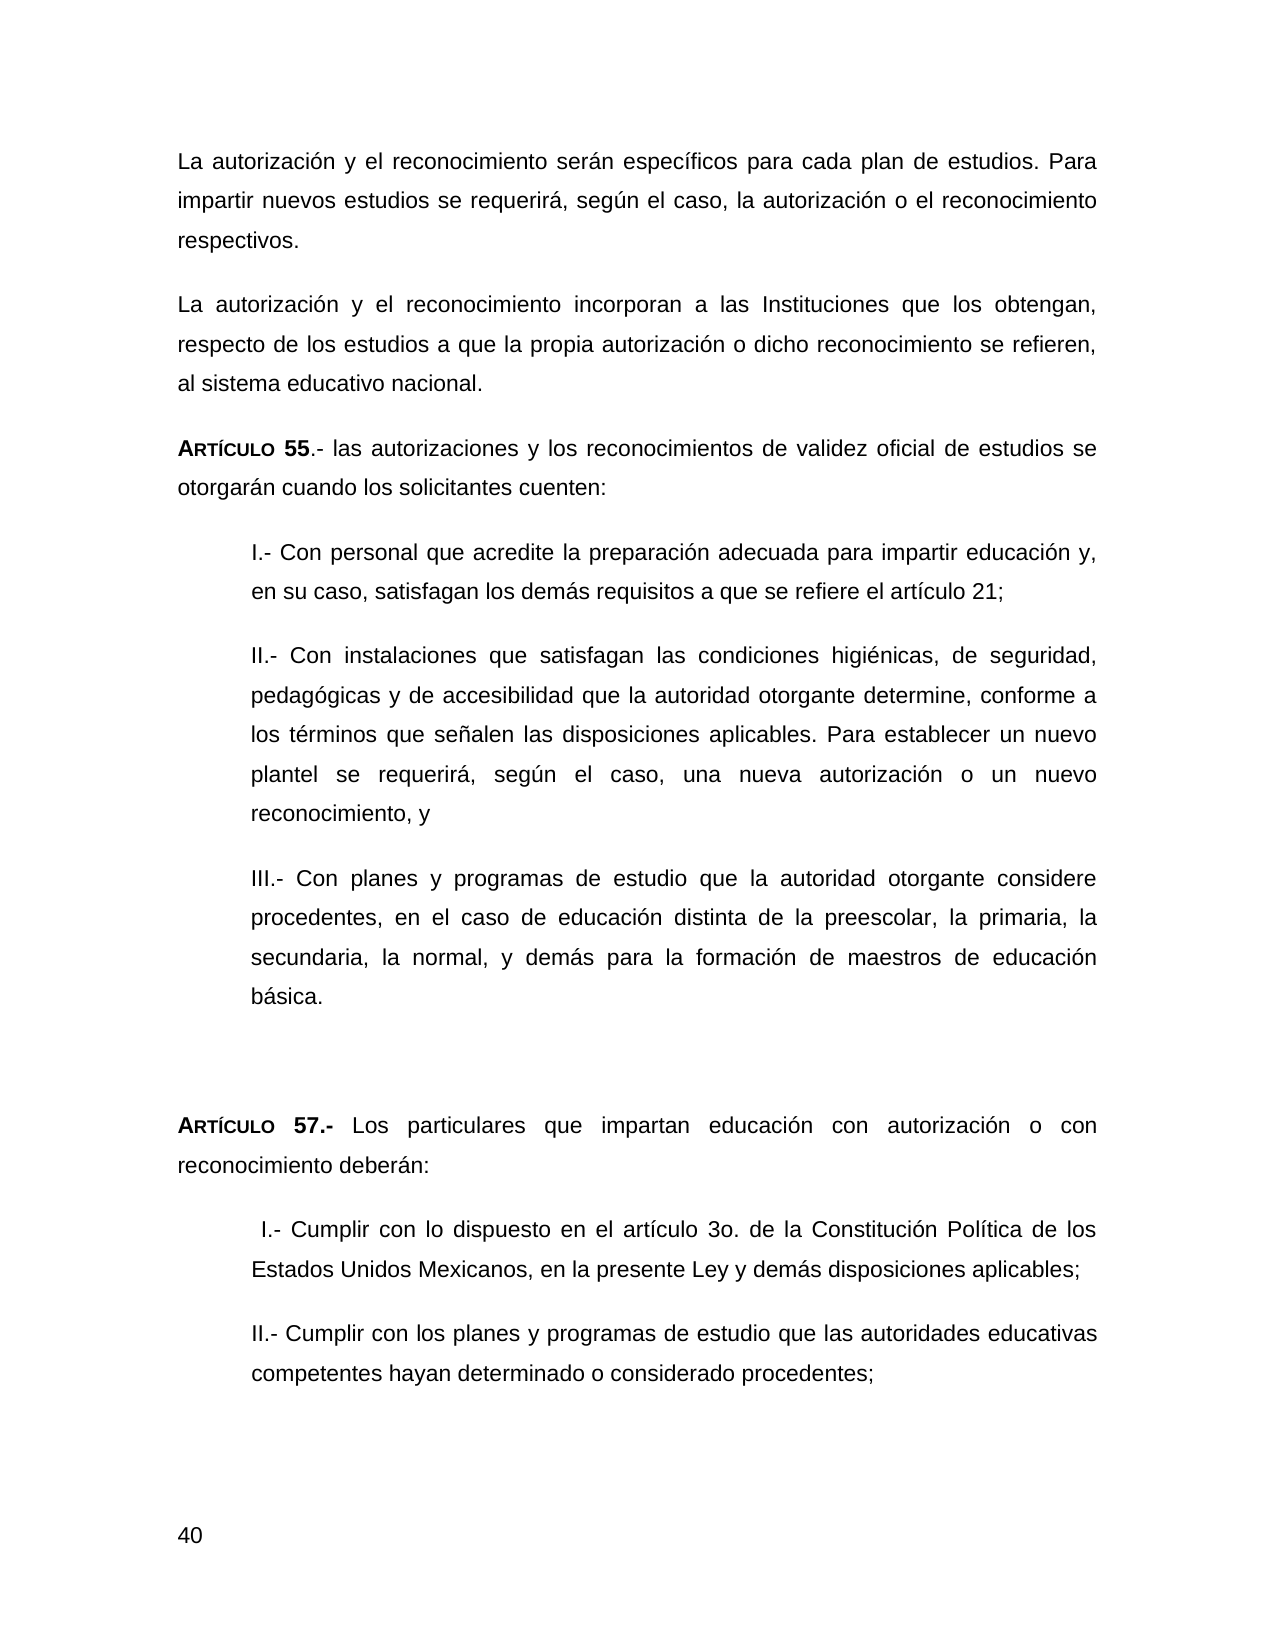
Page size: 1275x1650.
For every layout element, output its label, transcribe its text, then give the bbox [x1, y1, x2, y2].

text La autorización y el reconocimiento incorporan a las Instituciones que los obtengan, respecto de los estudios a que la propia autorización o dicho reconocimiento se refieren, al sistema educativo nacional. [177, 291, 1098, 396]
text La autorización y el reconocimiento serán específicos para cada plan de estudios. Para impartir nuevos estudios se requerirá, según el caso, la autorización o el reconocimiento respectivos. [177, 148, 1098, 253]
text I.- Con personal que acredite la preparación adecuada para impartir educación y, en su caso, satisfagan los demás requisitos a que se refiere el artículo 21; [251, 538, 1098, 604]
text Artículo 57.- Los particulares que impartan educación con autorización o con reconocimiento deberán: [177, 1112, 1098, 1178]
text Artículo 55.- las autorizaciones y los reconocimientos de validez oficial de estudios se otorgarán cuando los solicitantes cuenten: [177, 434, 1098, 500]
text III.- Con planes y programas de estudio que la autoridad otorgante considere procedentes, en el caso de educación distinta de la preescolar, la primaria, la secundaria, la normal, y demás para la formación de maestros de educación básica. [251, 865, 1098, 1009]
text II.- Con instalaciones que satisfagan las condiciones higiénicas, de seguridad, pedagógicas y de accesibilidad que la autoridad otorgante determine, conforme a los términos que señalen las disposiciones aplicables. Para establecer un nuevo plantel se requerirá, según el caso, una nueva autorización o un nuevo reconocimiento, y [251, 642, 1098, 827]
text II.- Cumplir con los planes y programas de estudio que las autoridades educativas competentes hayan determinado o considerado procedentes; [251, 1320, 1098, 1386]
text I.- Cumplir con lo dispuesto en el artículo 3o. de la Constitución Política de los Estados Unidos Mexicanos, en la presente Ley y demás disposiciones aplicables; [251, 1216, 1098, 1282]
